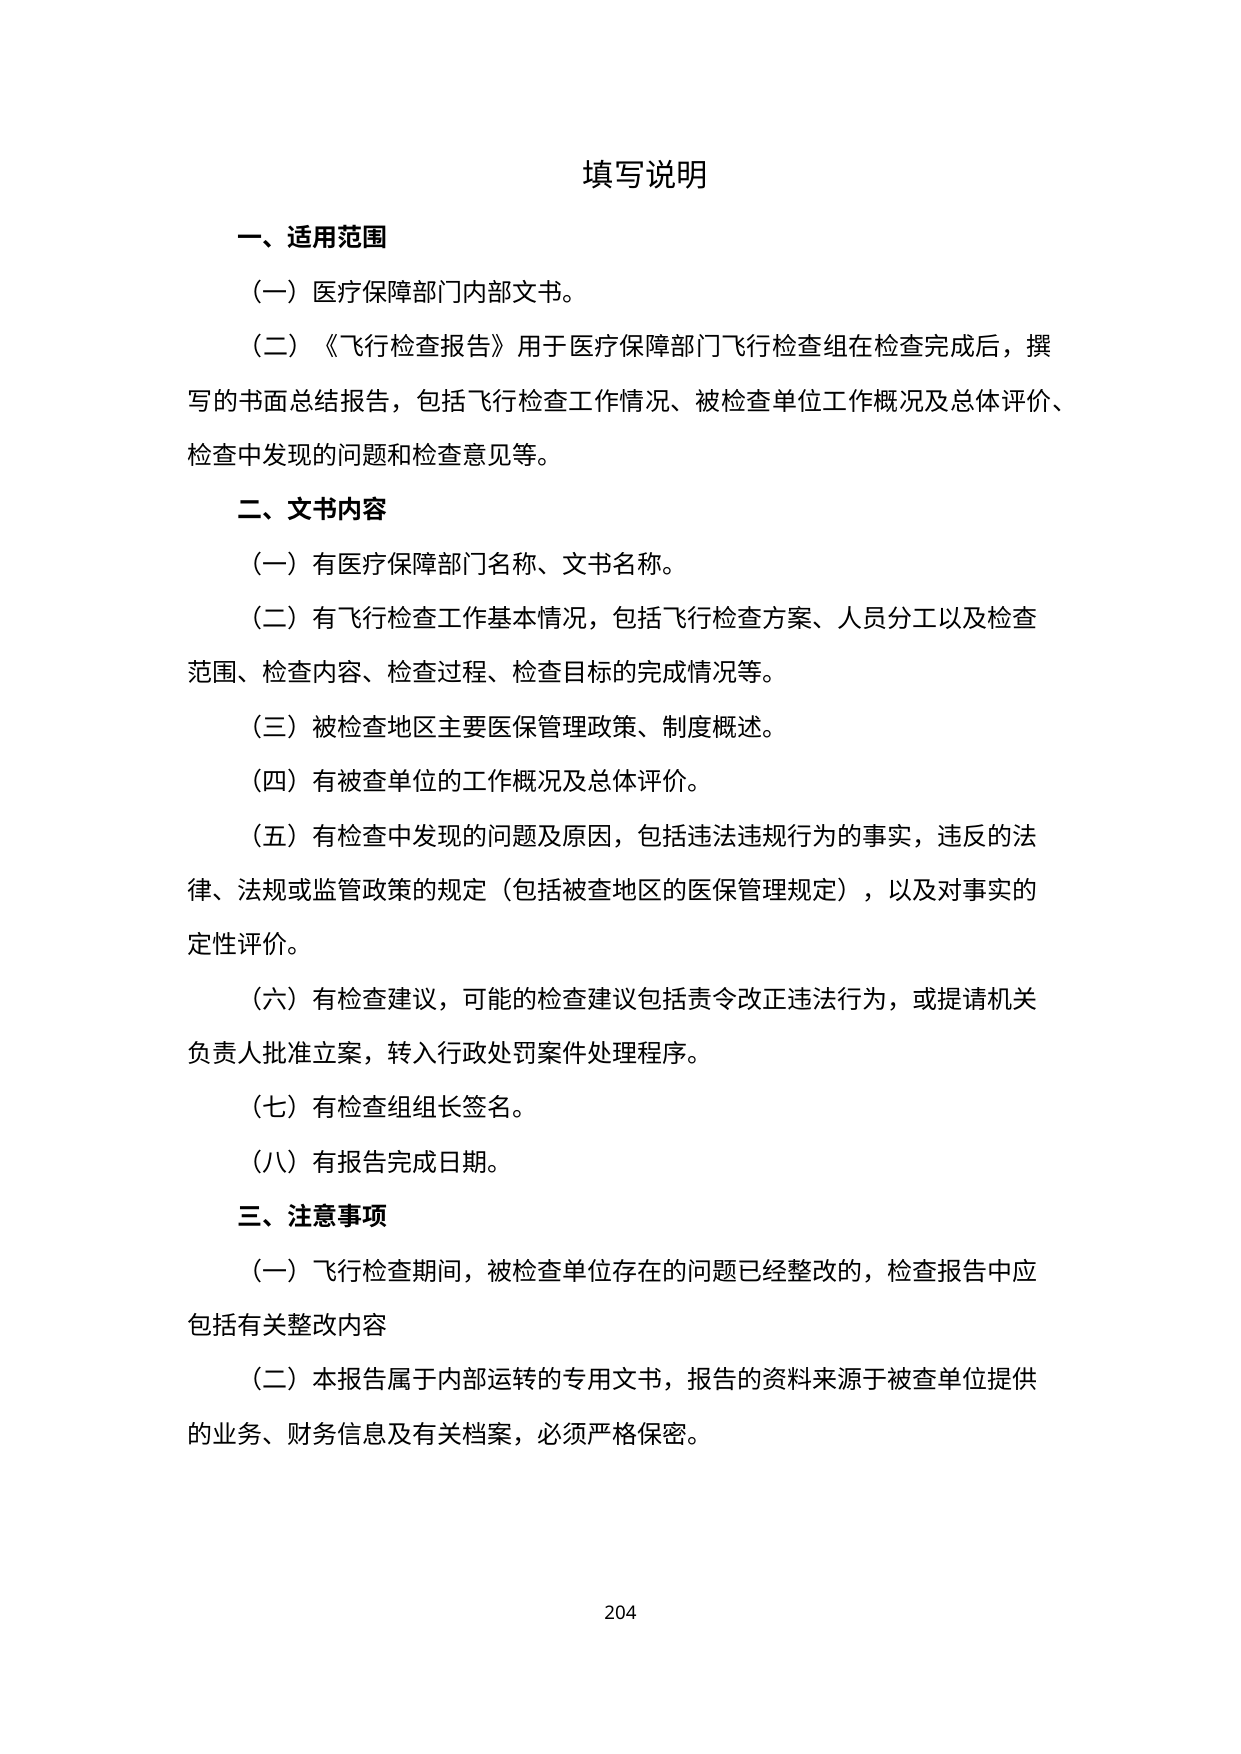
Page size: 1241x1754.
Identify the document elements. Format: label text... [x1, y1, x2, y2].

text （二）有飞行检查工作基本情况，包括飞行检查方案、人员分工以及检查范围、检查内容、检查过程、检查目标的完成情况等。 [187, 598, 1053, 689]
text （五）有检查中发现的问题及原因，包括违法违规行为的事实，违反的法律、法规或监管政策的规定（包括被查地区的医保管理规定），以及对事实的定性评价。 [187, 816, 1053, 961]
text （一）有医疗保障部门名称、文书名称。 [187, 544, 1053, 580]
text 一、适用范围 [187, 218, 1053, 254]
text 填写说明 [187, 150, 1053, 195]
text （八）有报告完成日期。 [187, 1142, 1053, 1178]
text 二、文书内容 [187, 490, 1053, 526]
text （一）医疗保障部门内部文书。 [187, 272, 1053, 308]
text （三）被检查地区主要医保管理政策、制度概述。 [187, 707, 1053, 743]
text （一）飞行检查期间，被检查单位存在的问题已经整改的，检查报告中应包括有关整改内容 [187, 1251, 1053, 1342]
text （四）有被查单位的工作概况及总体评价。 [187, 762, 1053, 798]
text （七）有检查组组长签名。 [187, 1088, 1053, 1124]
text （六）有检查建议，可能的检查建议包括责令改正违法行为，或提请机关负责人批准立案，转入行政处罚案件处理程序。 [187, 979, 1053, 1070]
text 三、注意事项 [187, 1197, 1053, 1233]
text （二）本报告属于内部运转的专用文书，报告的资料来源于被查单位提供的业务、财务信息及有关档案，必须严格保密。 [187, 1360, 1053, 1450]
text （二）《飞行检查报告》用于医疗保障部门飞行检查组在检查完成后，撰写的书面总结报告，包括飞行检查工作情况、被检查单位工作概况及总体评价、检查中发现的问题和检查意见等。 [187, 327, 1053, 472]
